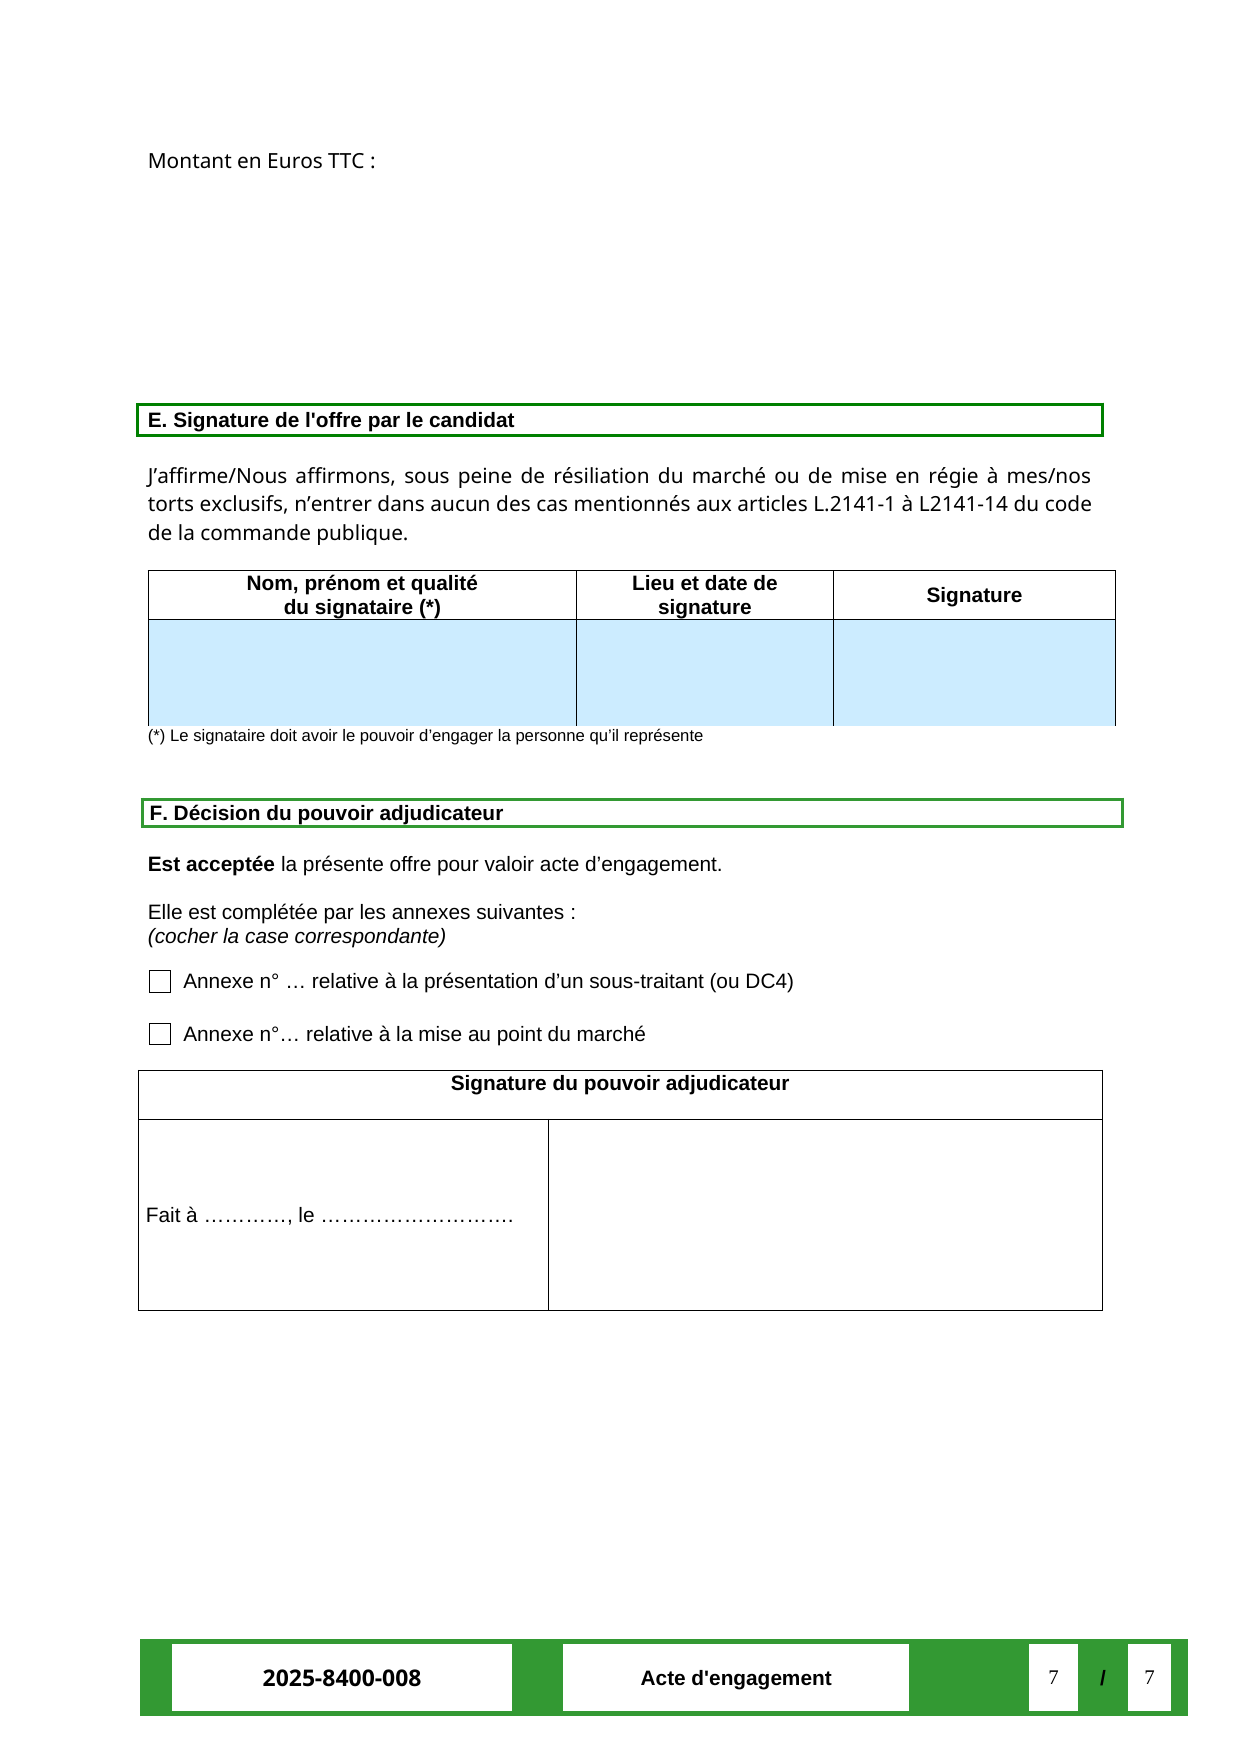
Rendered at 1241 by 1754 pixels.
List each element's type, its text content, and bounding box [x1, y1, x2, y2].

text (cocher la case correspondante) [148, 923, 1093, 947]
text Annexe n°… relative à la mise au point du marché [148, 1022, 1093, 1046]
table_cell [149, 620, 576, 726]
table_header Signature du pouvoir adjudicateur [139, 1071, 1102, 1119]
table_cell [577, 620, 833, 726]
table_header F. Décision du pouvoir adjudicateur [144, 801, 1121, 824]
table_cell [549, 1120, 1102, 1310]
table_header Signature [834, 571, 1115, 619]
table_header Lieu et date de signature [577, 571, 833, 619]
text Elle est complétée par les annexes suivantes : [148, 899, 1093, 923]
text J’affirme/Nous affirmons, sous peine de résiliation du marché ou de mise en régie à mes/nos torts exclusifs, n’entrer dans aucun des cas mentionnés aux articles L.2141-1 à L2141-14 du code de la commande publique. [148, 461, 1093, 546]
text Annexe n° … relative à la présentation d’un sous-traitant (ou DC4) [148, 969, 1093, 993]
table_cell [834, 620, 1115, 726]
text E. Signature de l'offre par le candidat [139, 406, 1101, 434]
text Montant en Euros TTC : [148, 147, 1093, 175]
table_header Nom, prénom et qualité du signataire (*) [149, 571, 576, 619]
text Est acceptée la présente offre pour valoir acte d’engagement. [148, 852, 1093, 876]
table_cell Fait à …………, le ………………………. [139, 1120, 548, 1310]
text (*) Le signataire doit avoir le pouvoir d’engager la personne qu’il représente [148, 726, 1093, 745]
